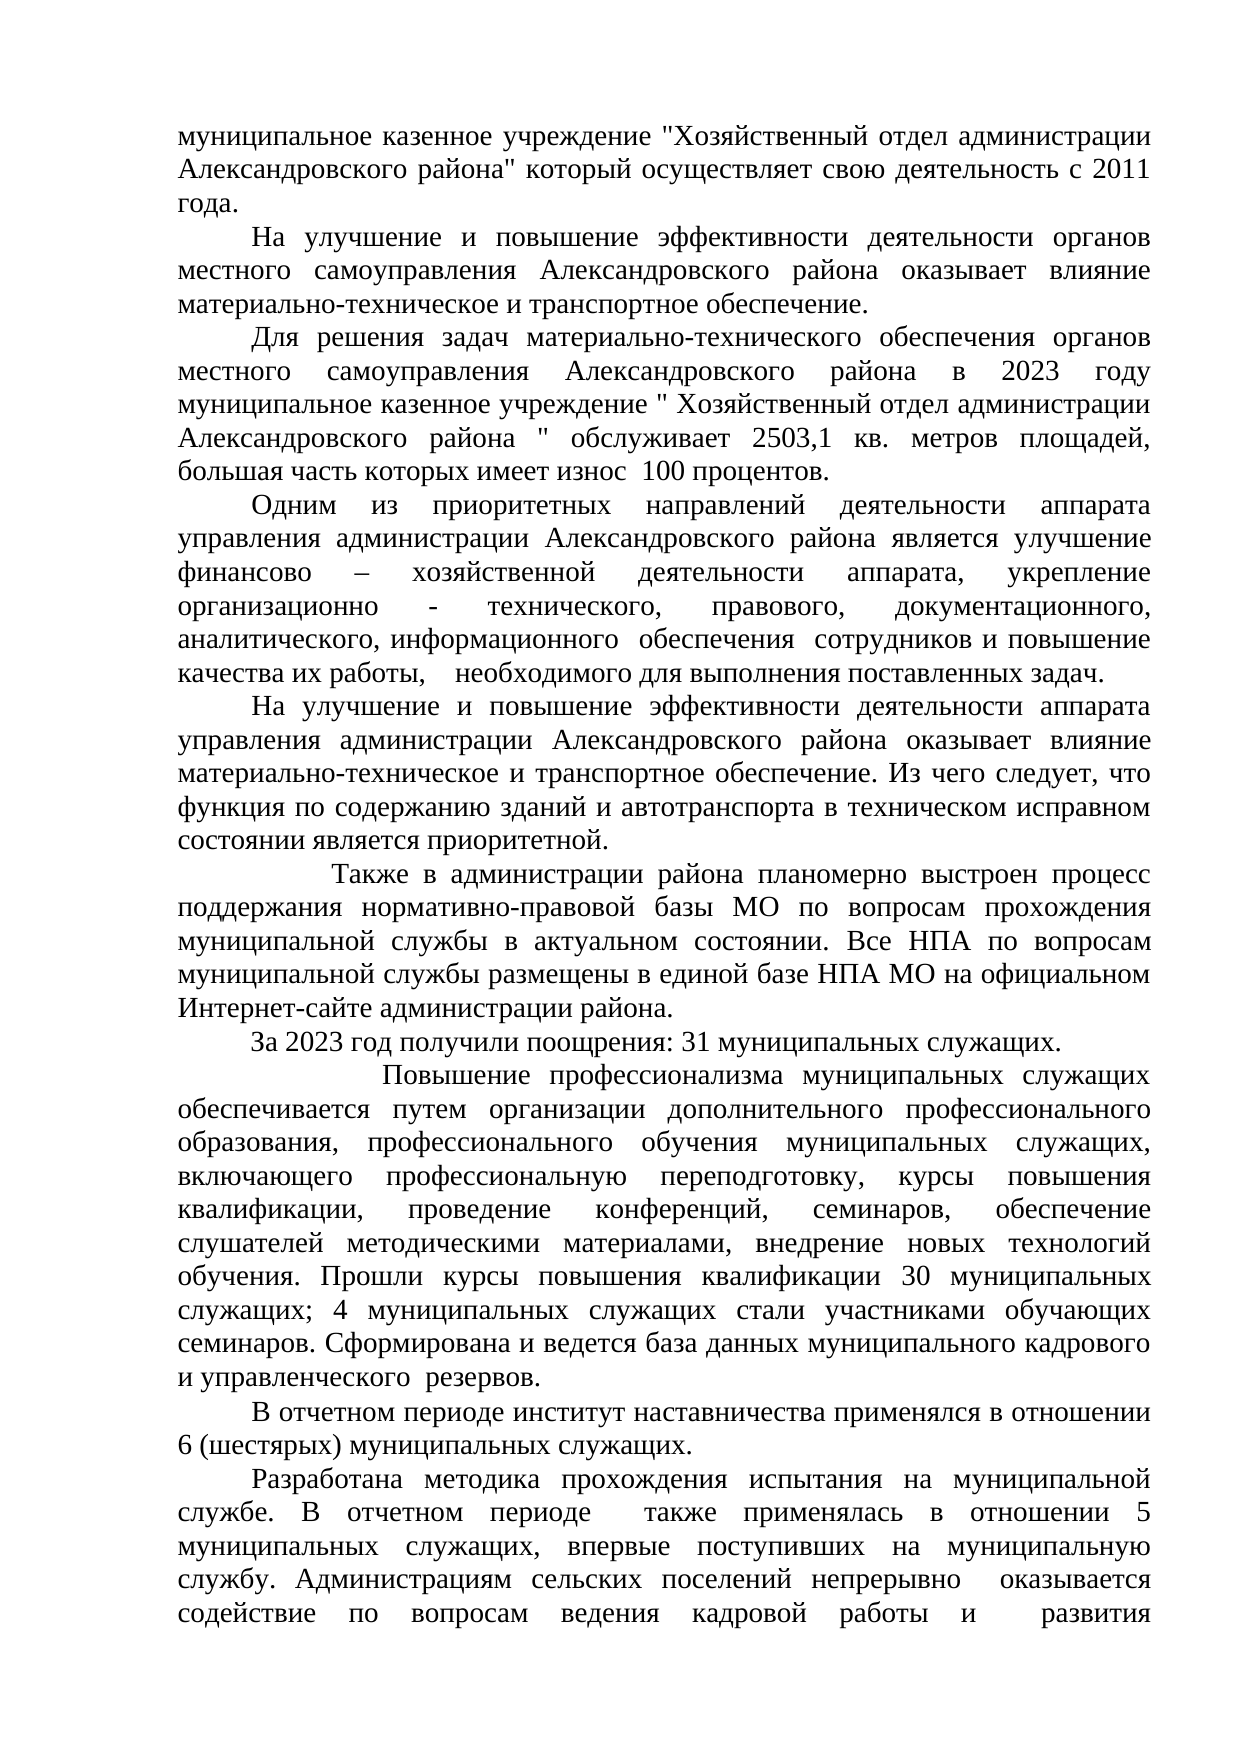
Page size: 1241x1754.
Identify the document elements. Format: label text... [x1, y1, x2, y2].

text За 2023 год получили поощрения: 31 муниципальных служащих. [177, 1024, 1152, 1057]
text На улучшение и повышение эффективности деятельности органов местного самоуправления Александровского района оказывает влияние материально-техническое и транспортное обеспечение. [177, 219, 1152, 319]
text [177, 1460, 1158, 1693]
text Одним из приоритетных направлений деятельности аппарата управления администрации Александровского района является улучшение финансово – хозяйственной деятельности аппарата, укрепление организационно - технического, правового, документационного, аналитического, информационного обеспечения сотрудников и повышение качества их работы, необходимого для выполнения поставленных задач. [177, 487, 1152, 688]
text Для решения задач материально-технического обеспечения органов местного самоуправления Александровского района в 2023 году муниципальное казенное учреждение " Хозяйственный отдел администрации Александровского района " обслуживает 2503,1 кв. метров площадей, большая часть которых имеет износ 100 процентов. [177, 319, 1152, 487]
text В отчетном периоде институт наставничества применялся в отношении 6 (шестярых) муниципальных служащих. [177, 1394, 1158, 1460]
text Также в администрации района планомерно выстроен процесс поддержания нормативно-правовой базы МО по вопросам прохождения муниципальной службы в актуальном состоянии. Все НПА по вопросам муниципальной службы размещены в единой базе НПА МО на официальном Интернет-сайте администрации района. [177, 856, 1152, 1024]
text На улучшение и повышение эффективности деятельности аппарата управления администрации Александровского района оказывает влияние материально-техническое и транспортное обеспечение. Из чего следует, что функция по содержанию зданий и автотранспорта в техническом исправном состоянии является приоритетной. [177, 688, 1152, 856]
text Повышение профессионализма муниципальных служащих обеспечивается путем организации дополнительного профессионального образования, профессионального обучения муниципальных служащих, включающего профессиональную переподготовку, курсы повышения квалификации, проведение конференций, семинаров, обеспечение слушателей методическими материалами, внедрение новых технологий обучения. Прошли курсы повышения квалификации 30 муниципальных служащих; 4 муниципальных служащих стали участниками обучающих семинаров. Сформирована и ведется база данных муниципального кадрового и управленческого резервов. [177, 1057, 1152, 1393]
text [177, 118, 1152, 219]
